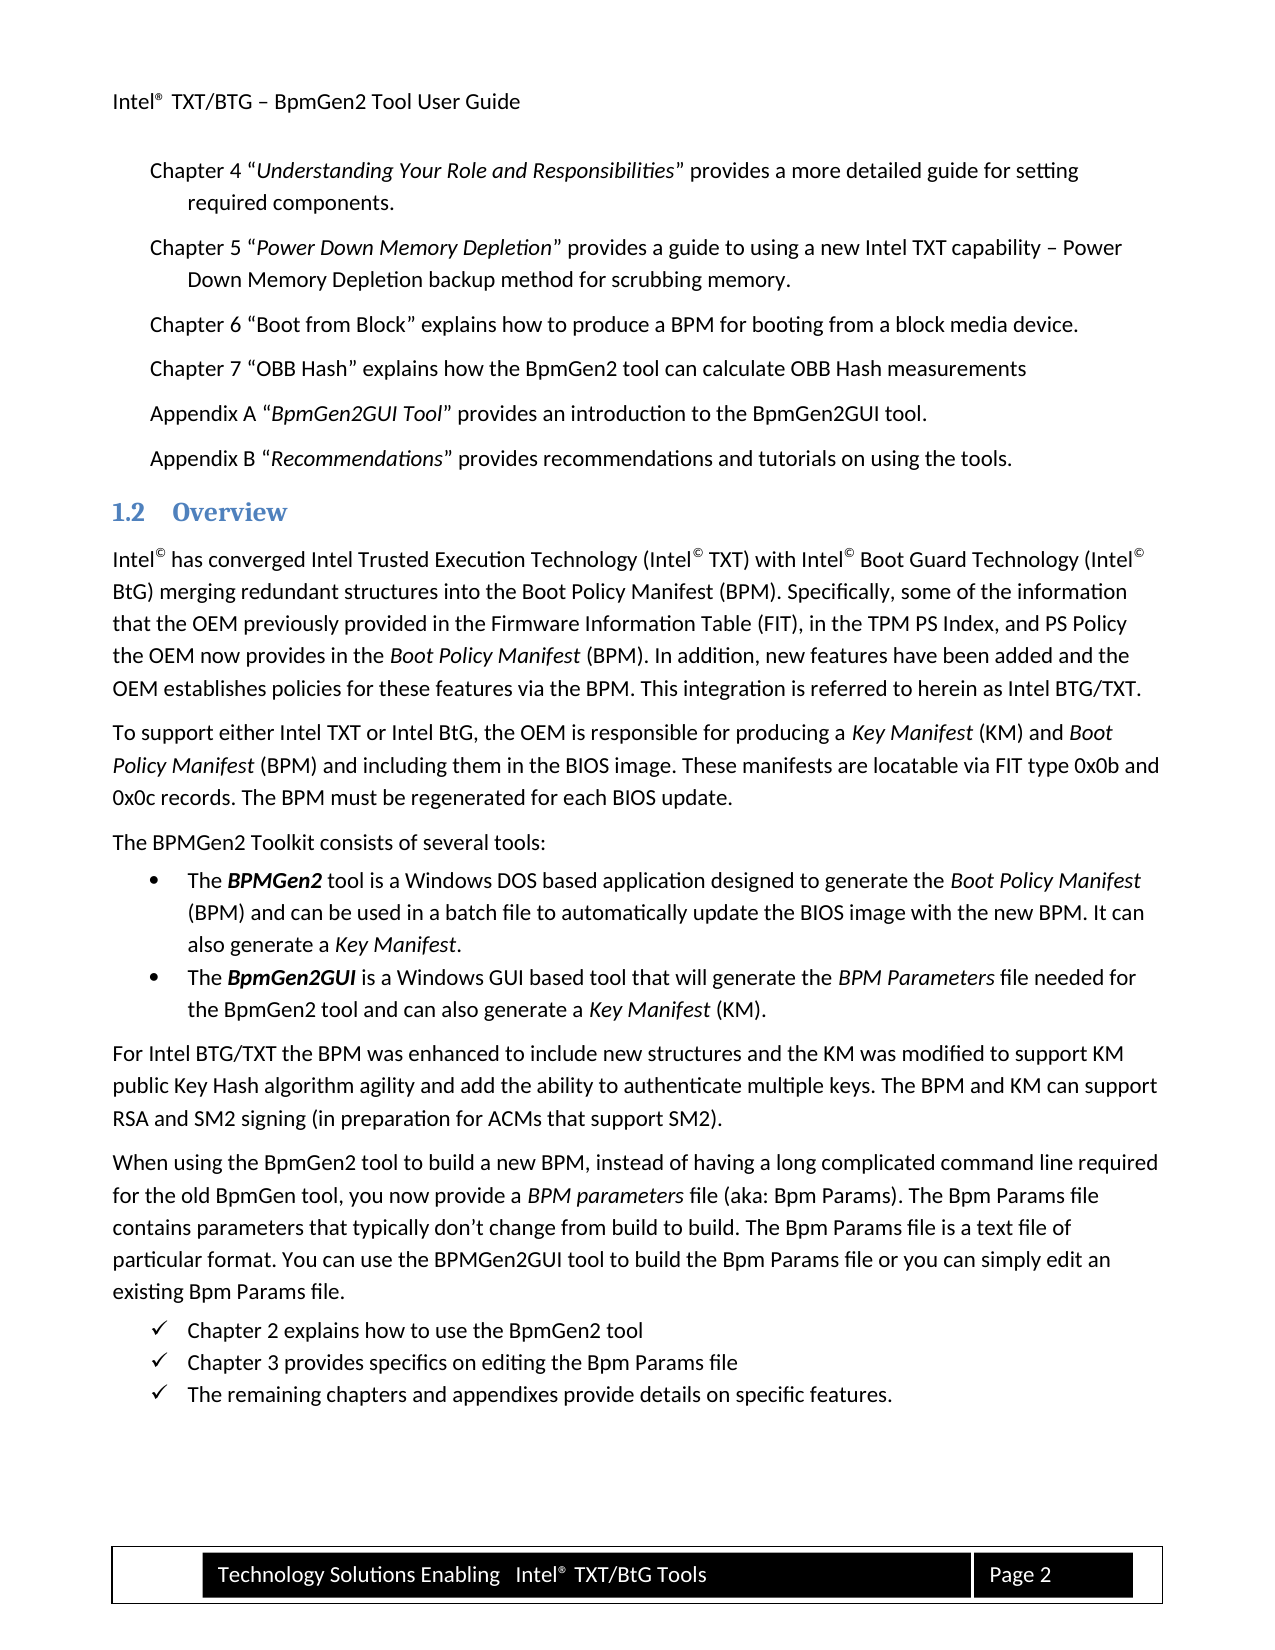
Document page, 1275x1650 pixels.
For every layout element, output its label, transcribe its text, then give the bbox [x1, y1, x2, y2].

text The BPMGen2 Toolkit consists of several tools: [112, 828, 1162, 856]
text Intel© has converged Intel Trusted Execution Technology (Intel© TXT) with Intel© Boot Guard Technology (Intel© BtG) merging redundant structures into the Boot Policy Manifest (BPM). Specifically, some of the information that the OEM previously provided in the Firmware Information Table (FIT), in the TPM PS Index, and PS Policy the OEM now provides in the Boot Policy Manifest (BPM). In addition, new features have been added and the OEM establishes policies for these features via the BPM. This integration is referred to herein as Intel BTG/TXT. [112, 545, 1162, 702]
text Chapter 4 “Understanding Your Role and Responsibilities” provides a more detailed guide for setting required components. [150, 156, 1162, 216]
list The BpmGen2GUI is a Windows GUI based tool that will generate the BPM Parameters file needed for the BpmGen2 tool and can also generate a Key Manifest (KM). [150, 963, 1162, 1023]
list Chapter 3 provides specifics on editing the Bpm Params file [150, 1348, 1162, 1376]
text When using the BpmGen2 tool to build a new BPM, instead of having a long complicated command line required for the old BpmGen tool, you now provide a BPM parameters file (aka: Bpm Params). The Bpm Params file contains parameters that typically don’t change from build to build. The Bpm Params file is a text file of particular format. You can use the BPMGen2GUI tool to build the Bpm Params file or you can simply edit an existing Bpm Params file. [112, 1148, 1162, 1305]
list Chapter 2 explains how to use the BpmGen2 tool [150, 1316, 1162, 1344]
text Chapter 6 “Boot from Block” explains how to produce a BPM for booting from a block media device. [150, 310, 1162, 338]
text Chapter 5 “Power Down Memory Depletion” provides a guide to using a new Intel TXT capability – Power Down Memory Depletion backup method for scrubbing memory. [150, 233, 1162, 293]
text Appendix B “Recommendations” provides recommendations and tutorials on using the tools. [150, 444, 1162, 472]
list The remaining chapters and appendixes provide details on specific features. [150, 1380, 1162, 1408]
text For Intel BTG/TXT the BPM was enhanced to include new structures and the KM was modified to support KM public Key Hash algorithm agility and add the ability to authenticate multiple keys. The BPM and KM can support RSA and SM2 signing (in preparation for ACMs that support SM2). [112, 1039, 1162, 1132]
text Chapter 7 “OBB Hash” explains how the BpmGen2 tool can calculate OBB Hash measurements [150, 354, 1162, 382]
text To support either Intel TXT or Intel BtG, the OEM is responsible for producing a Key Manifest (KM) and Boot Policy Manifest (BPM) and including them in the BIOS image. These manifests are locatable via FIT type 0x0b and 0x0c records. The BPM must be regenerated for each BIOS update. [112, 718, 1162, 811]
subtitle Overview [112, 497, 1162, 528]
list The BPMGen2 tool is a Windows DOS based application designed to generate the Boot Policy Manifest (BPM) and can be used in a batch file to automatically update the BIOS image with the new BPM. It can also generate a Key Manifest. [150, 866, 1162, 958]
text Appendix A “BpmGen2GUI Tool” provides an introduction to the BpmGen2GUI tool. [150, 399, 1162, 427]
